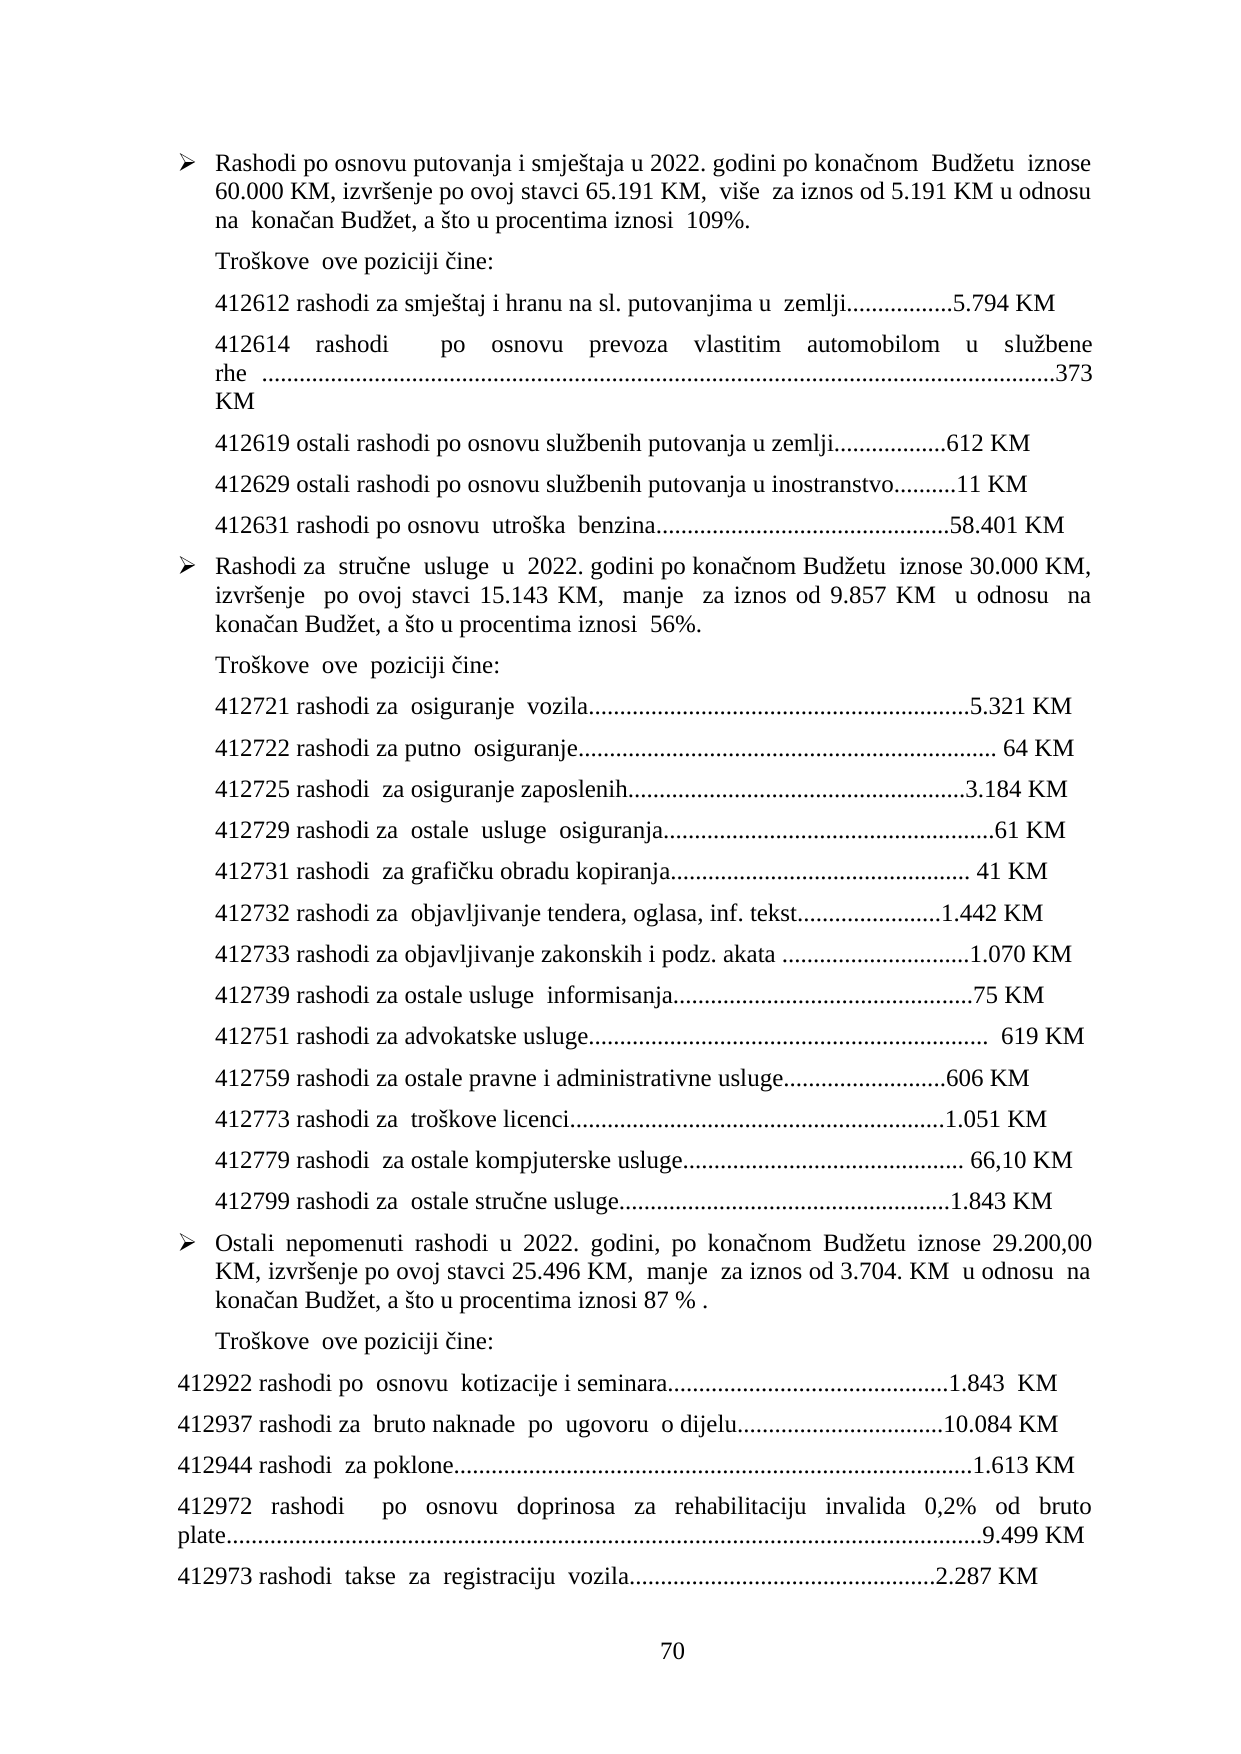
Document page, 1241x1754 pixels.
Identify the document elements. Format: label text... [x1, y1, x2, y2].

text 412944 rashodi za poklone...................................................................................1.613 KM [177, 1450, 1092, 1479]
text 412612 rashodi za smještaj i hranu na sl. putovanjima u zemlji.................5.794 KM [177, 288, 1092, 316]
text 412732 rashodi za objavljivanje tendera, oglasa, inf. tekst.......................1.442 KM [215, 898, 1092, 926]
text 412629 ostali rashodi po osnovu službenih putovanja u inostranstvo..........11 KM [177, 469, 1092, 498]
text 412973 rashodi takse za registraciju vozila.................................................2.287 KM [177, 1561, 1092, 1590]
text 412731 rashodi za grafičku obradu kopiranja................................................ 41 KM [215, 856, 1092, 885]
text 412614 rashodi po osnovu prevoza vlastitim automobilom u službene rhe ...............................................................................................................................373 KM [215, 329, 1092, 415]
text 412779 rashodi za ostale kompjuterske usluge............................................. 66,10 KM [177, 1145, 1092, 1174]
text 412619 ostali rashodi po osnovu službenih putovanja u zemlji..................612 KM [177, 428, 1092, 456]
text 412937 rashodi za bruto naknade po ugovoru o dijelu.................................10.084 KM [177, 1409, 1092, 1438]
text 412721 rashodi za osiguranje vozila.............................................................5.321 KM [215, 691, 1092, 720]
text 412799 rashodi za ostale stručne usluge.....................................................1.843 KM [177, 1186, 1092, 1215]
text 412631 rashodi po osnovu utroška benzina...............................................58.401 KM [177, 510, 1092, 539]
text 412733 rashodi za objavljivanje zakonskih i podz. akata ..............................1.070 KM [215, 939, 1092, 968]
list Ostali nepomenuti rashodi u 2022. godini, po konačnom Budžetu iznose 29.200,00 KM, izvršenje po ovoj stavci 25.496 KM, manje za iznos od 3.704. KM u odnosu na konačan Budžet, a što u procentima iznosi 87 % . [177, 1228, 1092, 1314]
text 412739 rashodi za ostale usluge informisanja................................................75 KM [215, 980, 1092, 1009]
text 412751 rashodi za advokatske usluge................................................................ 619 KM [215, 1021, 1092, 1050]
text 412773 rashodi za troškove licenci............................................................1.051 KM [215, 1104, 1092, 1133]
list Rashodi za stručne usluge u 2022. godini po konačnom Budžetu iznose 30.000 KM, izvršenje po ovoj stavci 15.143 KM, manje za iznos od 9.857 KM u odnosu na konačan Budžet, a što u procentima iznosi 56%. [177, 551, 1092, 638]
text Troškove ove poziciji čine: [177, 1326, 1092, 1355]
text Troškove ove poziciji čine: [177, 246, 1092, 275]
list Rashodi po osnovu putovanja i smještaja u 2022. godini po konačnom Budžetu iznose 60.000 KM, izvršenje po ovoj stavci 65.191 KM, više za iznos od 5.191 KM u odnosu na konačan Budžet, a što u procentima iznosi 109%. [177, 148, 1092, 234]
text 412972 rashodi po osnovu doprinosa za rehabilitaciju invalida 0,2% od bruto plate.........................................................................................................................9.499 KM [177, 1491, 1092, 1549]
text 412922 rashodi po osnovu kotizacije i seminara.............................................1.843 KM [177, 1368, 1092, 1396]
text 412729 rashodi za ostale usluge osiguranja.....................................................61 KM [215, 815, 1092, 844]
text 412725 rashodi za osiguranje zaposlenih......................................................3.184 KM [215, 774, 1092, 803]
text 412722 rashodi za putno osiguranje................................................................... 64 KM [215, 733, 1092, 761]
text Troškove ove poziciji čine: [177, 650, 1092, 679]
text 412759 rashodi za ostale pravne i administrativne usluge..........................606 KM [215, 1063, 1092, 1091]
